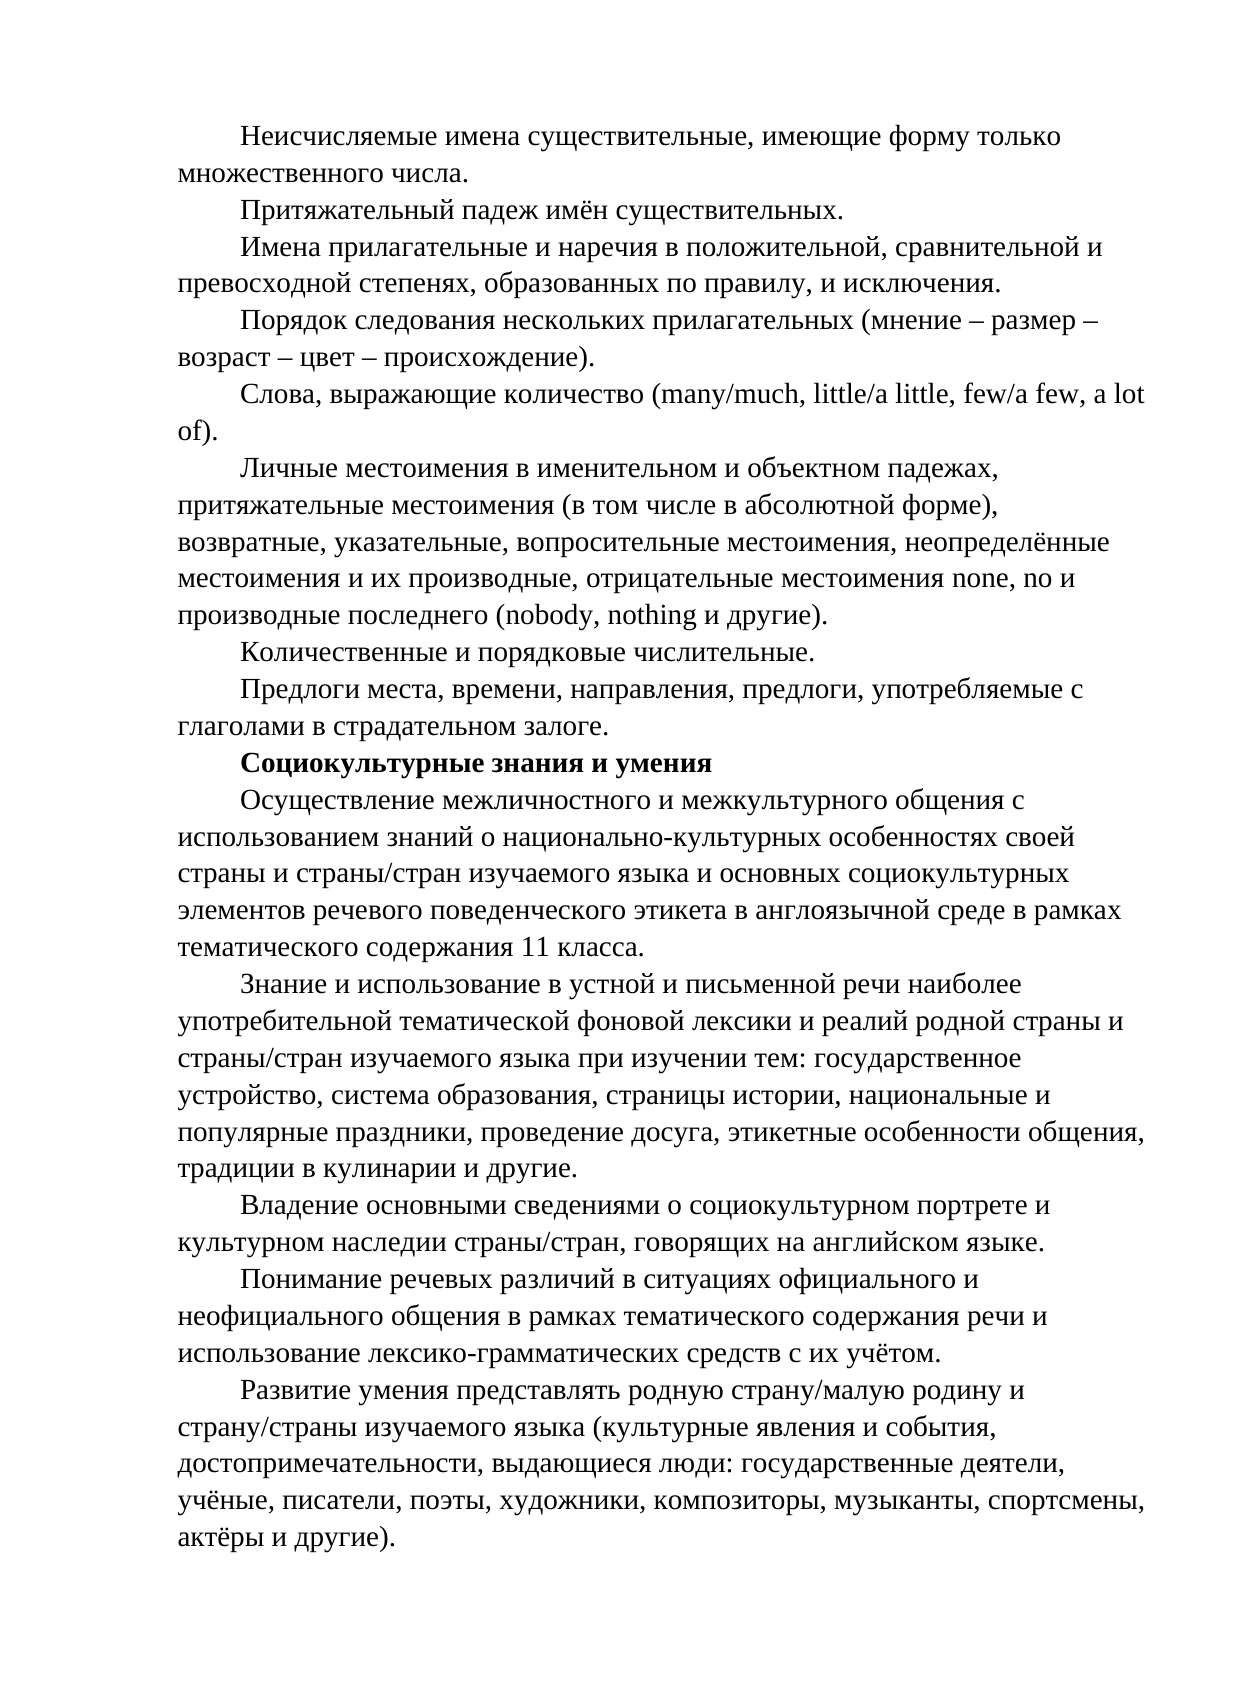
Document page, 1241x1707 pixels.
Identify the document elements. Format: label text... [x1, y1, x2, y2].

text Социокультурные знания и умения [177, 745, 1152, 778]
text Личные местоимения в именительном и объектном падежах, притяжательные местоимения (в том числе в абсолютной форме), возвратные, указательные, вопросительные местоимения, неопределённые местоимения и их производные, отрицательные местоимения none, no и производные последнего (nobody, nothing и другие). [177, 450, 1152, 631]
text Понимание речевых различий в ситуациях официального и неофициального общения в рамках тематического содержания речи и использование лексико-грамматических средств с их учётом. [177, 1261, 1152, 1368]
text Знание и использование в устной и письменной речи наиболее употребительной тематической фоновой лексики и реалий родной страны и страны/стран изучаемого языка при изучении тем: государственное устройство, система образования, страницы истории, национальные и популярные праздники, проведение досуга, этикетные особенности общения, традиции в кулинарии и другие. [177, 966, 1152, 1184]
text Неисчисляемые имена существительные, имеющие форму только множественного числа. [177, 118, 1152, 188]
text Притяжательный падеж имён существительных. [177, 192, 1152, 225]
text Осуществление межличностного и межкультурного общения с использованием знаний о национально-культурных особенностях своей страны и страны/стран изучаемого языка и основных социокультурных элементов речевого поведенческого этикета в англоязычной среде в рамках тематического содержания 11 класса. [177, 782, 1152, 963]
text Порядок следования нескольких прилагательных (мнение – размер – возраст – цвет – происхождение). [177, 302, 1152, 373]
text Владение основными сведениями о социокультурном портрете и культурном наследии страны/стран, говорящих на английском языке. [177, 1187, 1152, 1258]
text Развитие умения представлять родную страну/малую родину и страну/страны изучаемого языка (культурные явления и события, достопримечательности, выдающиеся люди: государственные деятели, учёные, писатели, поэты, художники, композиторы, музыканты, спортсмены, актёры и другие). [177, 1372, 1152, 1553]
text Имена прилагательные и наречия в положительной, сравнительной и превосходной степенях, образованных по правилу, и исключения. [177, 229, 1152, 299]
text Количественные и порядковые числительные. [177, 634, 1152, 668]
text Слова, выражающие количество (many/much, little/a little, few/a few, a lot of). [177, 376, 1152, 447]
text Предлоги места, времени, направления, предлоги, употребляемые с глаголами в страдательном залоге. [177, 671, 1152, 742]
